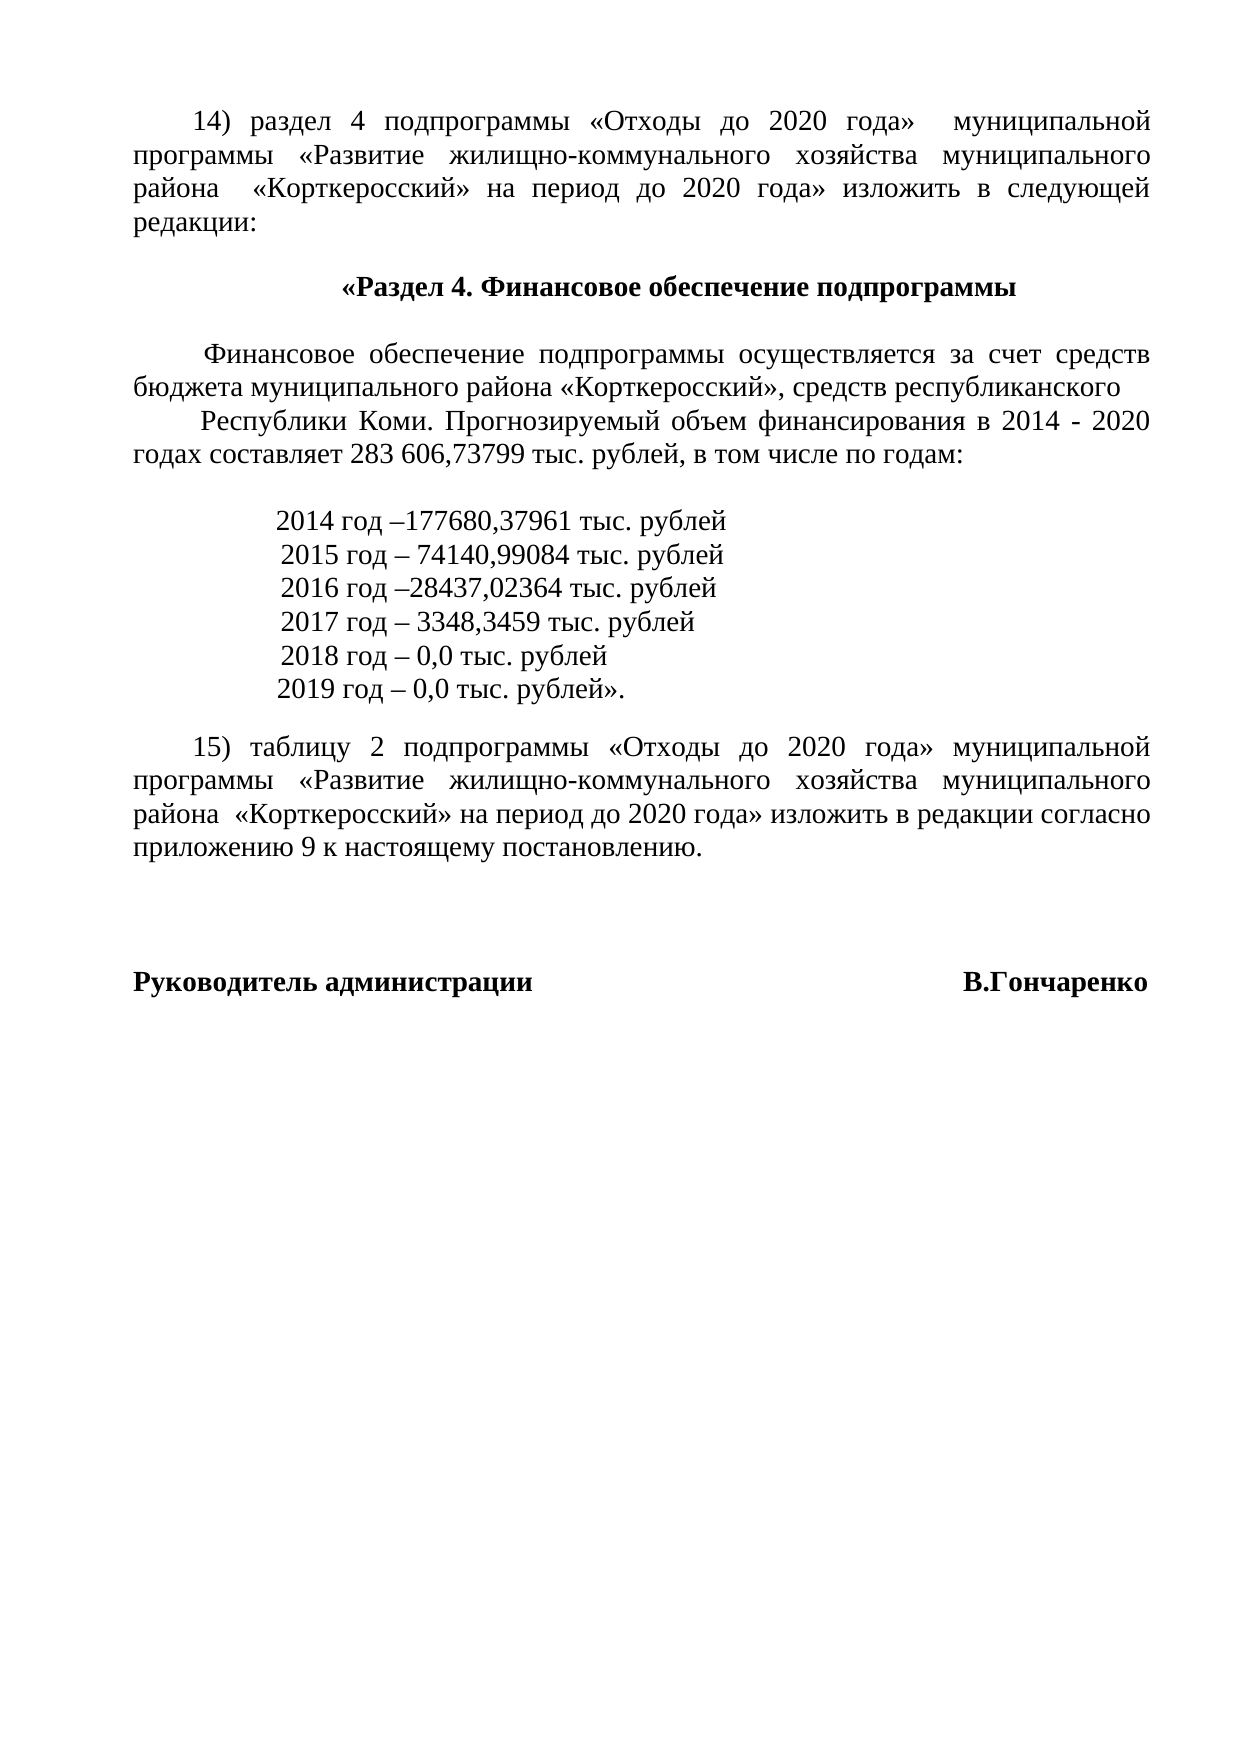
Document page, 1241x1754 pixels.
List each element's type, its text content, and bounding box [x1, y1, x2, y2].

text 2018 год – 0,0 тыс. рублей [162, 638, 1152, 671]
text 14) раздел 4 подпрограммы «Отходы до 2020 года» муниципальной программы «Развитие жилищно-коммунального хозяйства муниципального района «Корткеросский» на период до 2020 года» изложить в следующей редакции: [133, 103, 1152, 238]
text Финансовое обеспечение подпрограммы осуществляется за счет средств бюджета муниципального района «Корткеросский», средств республиканского [133, 336, 1152, 403]
text 15) таблицу 2 подпрограммы «Отходы до 2020 года» муниципальной программы «Развитие жилищно-коммунального хозяйства муниципального района «Корткеросский» на период до 2020 года» изложить в редакции согласно приложению 9 к настоящему постановлению. [133, 729, 1152, 863]
text Республики Коми. Прогнозируемый объем финансирования в 2014 - 2020 годах составляет 283 606,73799 тыс. рублей, в том числе по годам: [133, 403, 1152, 470]
text 2014 год –177680,37961 тыс. рублей [133, 503, 1152, 537]
text 2016 год –28437,02364 тыс. рублей [207, 571, 1152, 604]
text «Раздел 4. Финансовое обеспечение подпрограммы [133, 269, 1152, 302]
text 2019 год – 0,0 тыс. рублей». [133, 671, 1152, 705]
text 2017 год – 3348,3459 тыс. рублей [162, 604, 1152, 638]
text Руководитель администрации В.Гончаренко [133, 964, 1152, 997]
text 2015 год – 74140,99084 тыс. рублей [207, 537, 1152, 571]
